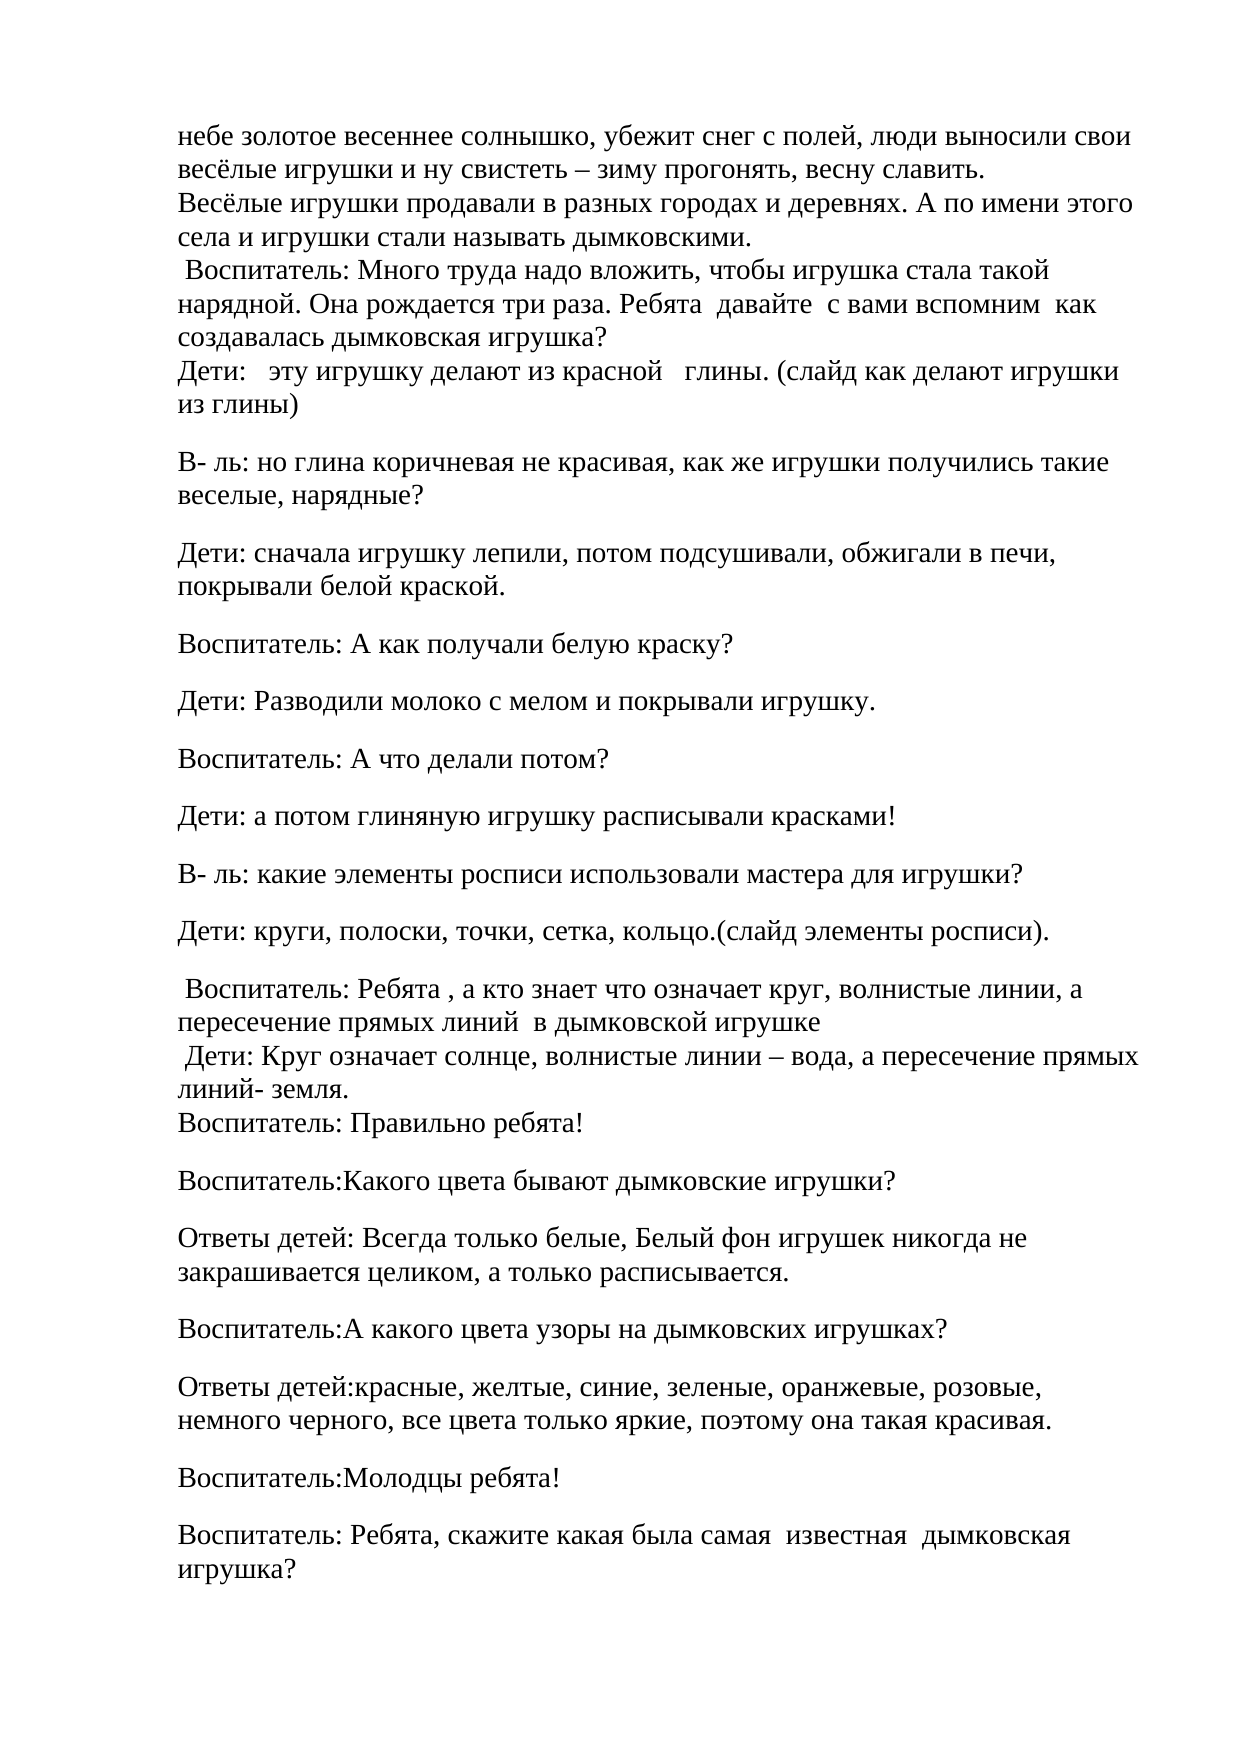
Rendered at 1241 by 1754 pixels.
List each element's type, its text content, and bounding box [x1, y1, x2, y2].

text Дети: Разводили молоко с мелом и покрывали игрушку. [177, 683, 1152, 717]
text Воспитатель: А что делали потом? [177, 741, 1152, 774]
text Воспитатель:А какого цвета узоры на дымковских игрушках? [177, 1311, 1152, 1345]
text Дети: эту игрушку делают из красной глины. (слайд как делают игрушки из глины) [177, 353, 1152, 420]
text Воспитатель:Молодцы ребята! [177, 1460, 1152, 1493]
text Ответы детей: Всегда только белые, Белый фон игрушек никогда не закрашивается целиком, а только расписывается. [177, 1220, 1152, 1287]
text Воспитатель: Ребята , а кто знает что означает круг, волнистые линии, а пересечение прямых линий в дымковской игрушке [177, 971, 1152, 1038]
text В- ль: какие элементы росписи использовали мастера для игрушки? [177, 856, 1152, 889]
text Воспитатель:Какого цвета бывают дымковские игрушки? [177, 1163, 1152, 1196]
text Дети: круги, полоски, точки, сетка, кольцо.(слайд элементы росписи). [177, 913, 1152, 947]
text Ответы детей:красные, желтые, синие, зеленые, оранжевые, розовые, немного черного, все цвета только яркие, поэтому она такая красивая. [177, 1369, 1152, 1436]
text Дети: сначала игрушку лепили, потом подсушивали, обжигали в печи, покрывали белой краской. [177, 535, 1152, 602]
text Воспитатель: А как получали белую краску? [177, 626, 1152, 659]
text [177, 118, 1152, 252]
text Дети: Круг означает солнце, волнистые линии – вода, а пересечение прямых линий- земля. [177, 1038, 1152, 1105]
text Воспитатель: Ребята, скажите какая была самая известная дымковская игрушка? [177, 1517, 1152, 1584]
text Воспитатель: Правильно ребята! [177, 1105, 1152, 1139]
text Дети: а потом глиняную игрушку расписывали красками! [177, 798, 1152, 832]
text Воспитатель: Много труда надо вложить, чтобы игрушка стала такой нарядной. Она рождается три раза. Ребята давайте с вами вспомним как создавалась дымковская игрушка? [177, 252, 1152, 353]
text В- ль: но глина коричневая не красивая, как же игрушки получились такие веселые, нарядные? [177, 444, 1152, 511]
